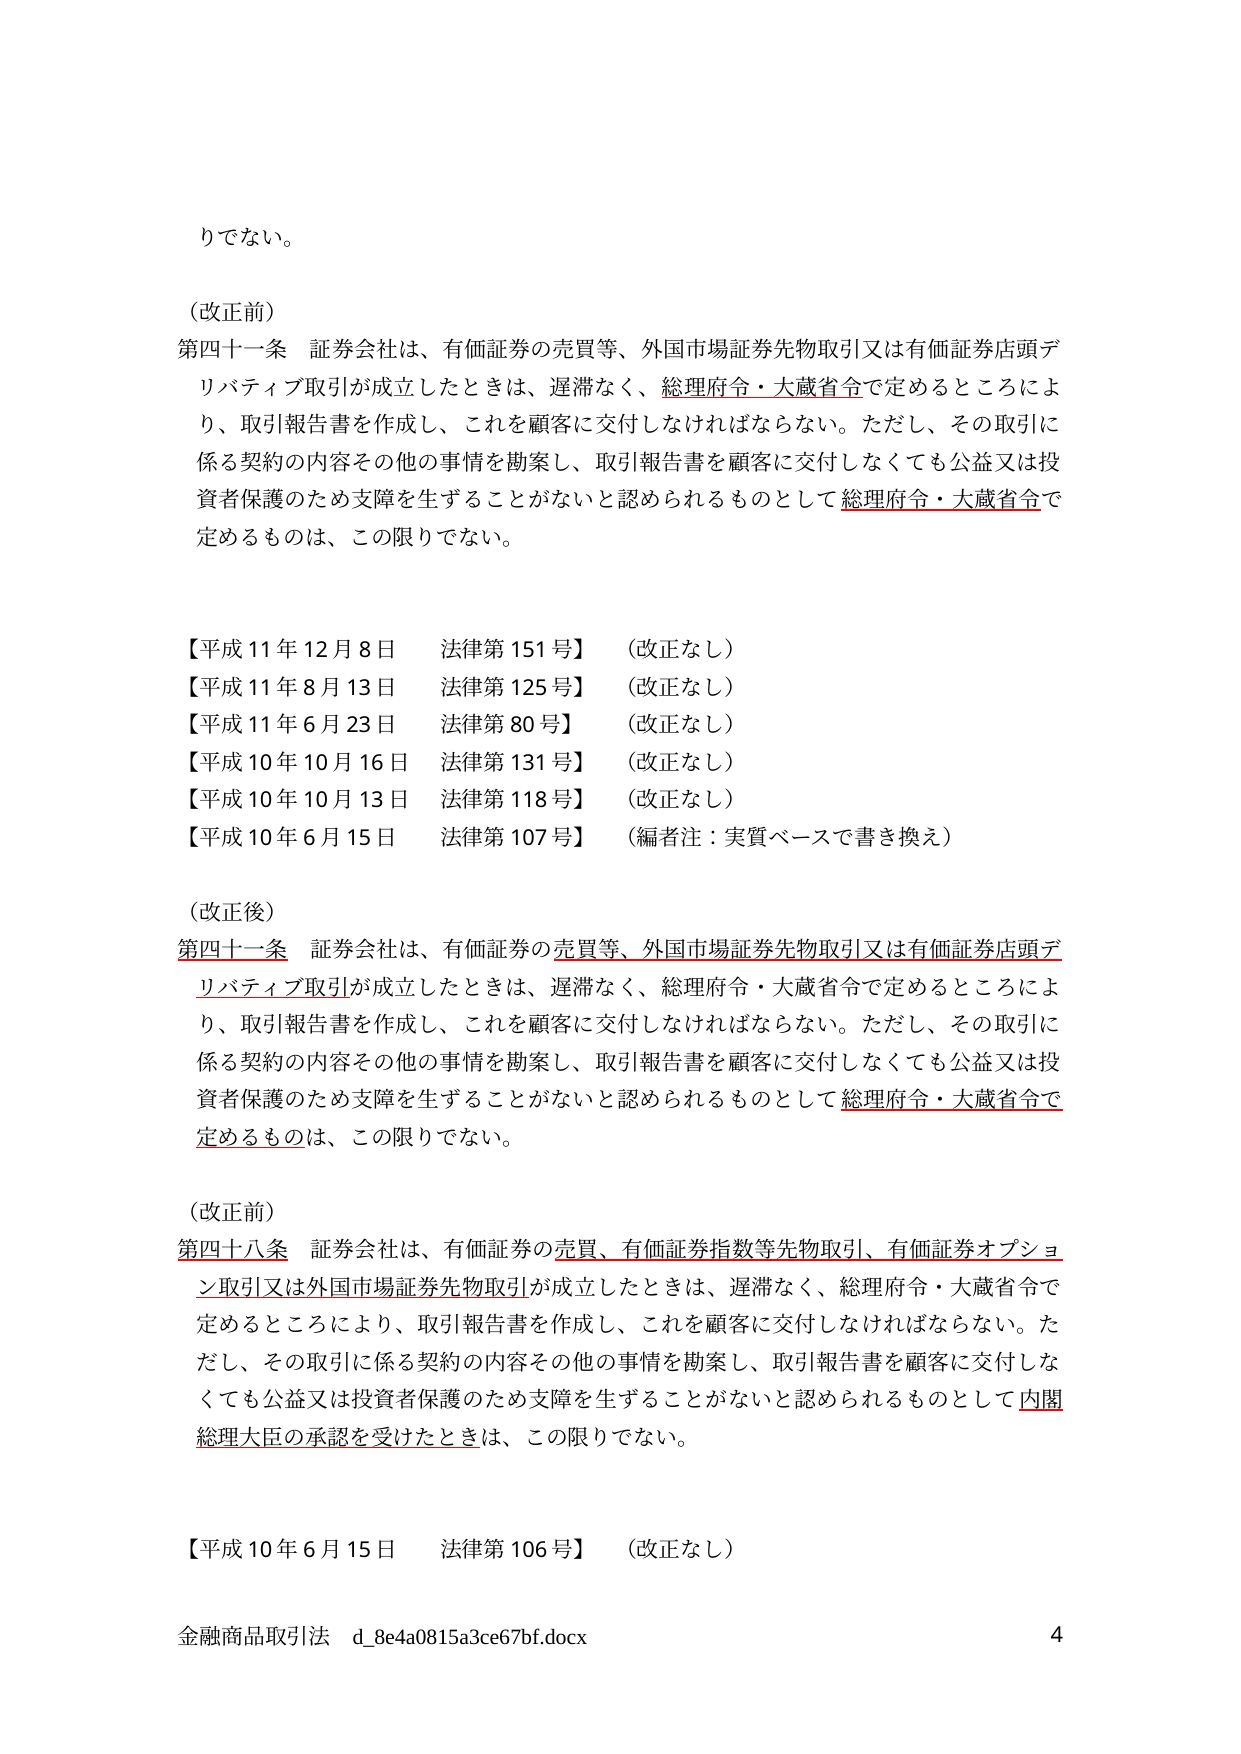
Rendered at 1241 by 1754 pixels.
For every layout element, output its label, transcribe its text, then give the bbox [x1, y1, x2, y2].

text 【平成10年6月15日 法律第106号】 （改正なし） [177, 1529, 1063, 1567]
text 【平成11年6月23日 法律第80号】 （改正なし） [177, 704, 1063, 742]
text 【平成10年6月15日 法律第107号】 （編者注：実質ベースで書き換え） [177, 817, 1063, 854]
text （改正前） [177, 1192, 1063, 1229]
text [177, 1229, 1063, 1454]
text 第四十一条 証券会社は、有価証券の売買等、外国市場証券先物取引又は有価証券店頭デリバティブ取引が成立したときは、遅滞なく、総理府令・大蔵省令で定めるところにより、取引報告書を作成し、これを顧客に交付しなければならない。ただし、その取引に係る契約の内容その他の事情を勘案し、取引報告書を顧客に交付しなくても公益又は投資者保護のため支障を生ずることがないと認められるものとして総理府令・大蔵省令で定めるものは、この限りでない。 [177, 329, 1063, 554]
text （改正後） [177, 892, 1063, 929]
text 【平成10年10月13日 法律第118号】 （改正なし） [177, 779, 1063, 817]
text （改正前） [177, 292, 1063, 329]
text 【平成10年10月16日 法律第131号】 （改正なし） [177, 742, 1063, 779]
text 第四十一条 証券会社は、有価証券の売買等、外国市場証券先物取引又は有価証券店頭デリバティブ取引が成立したときは、遅滞なく、総理府令・大蔵省令で定めるところにより、取引報告書を作成し、これを顧客に交付しなければならない。ただし、その取引に係る契約の内容その他の事情を勘案し、取引報告書を顧客に交付しなくても公益又は投資者保護のため支障を生ずることがないと認められるものとして総理府令・大蔵省令で定めるものは、この限りでない。 [177, 929, 1063, 1154]
text 【平成11年12月8日 法律第151号】 （改正なし） [177, 629, 1063, 667]
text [177, 217, 1063, 254]
text 【平成11年8月13日 法律第125号】 （改正なし） [177, 667, 1063, 704]
